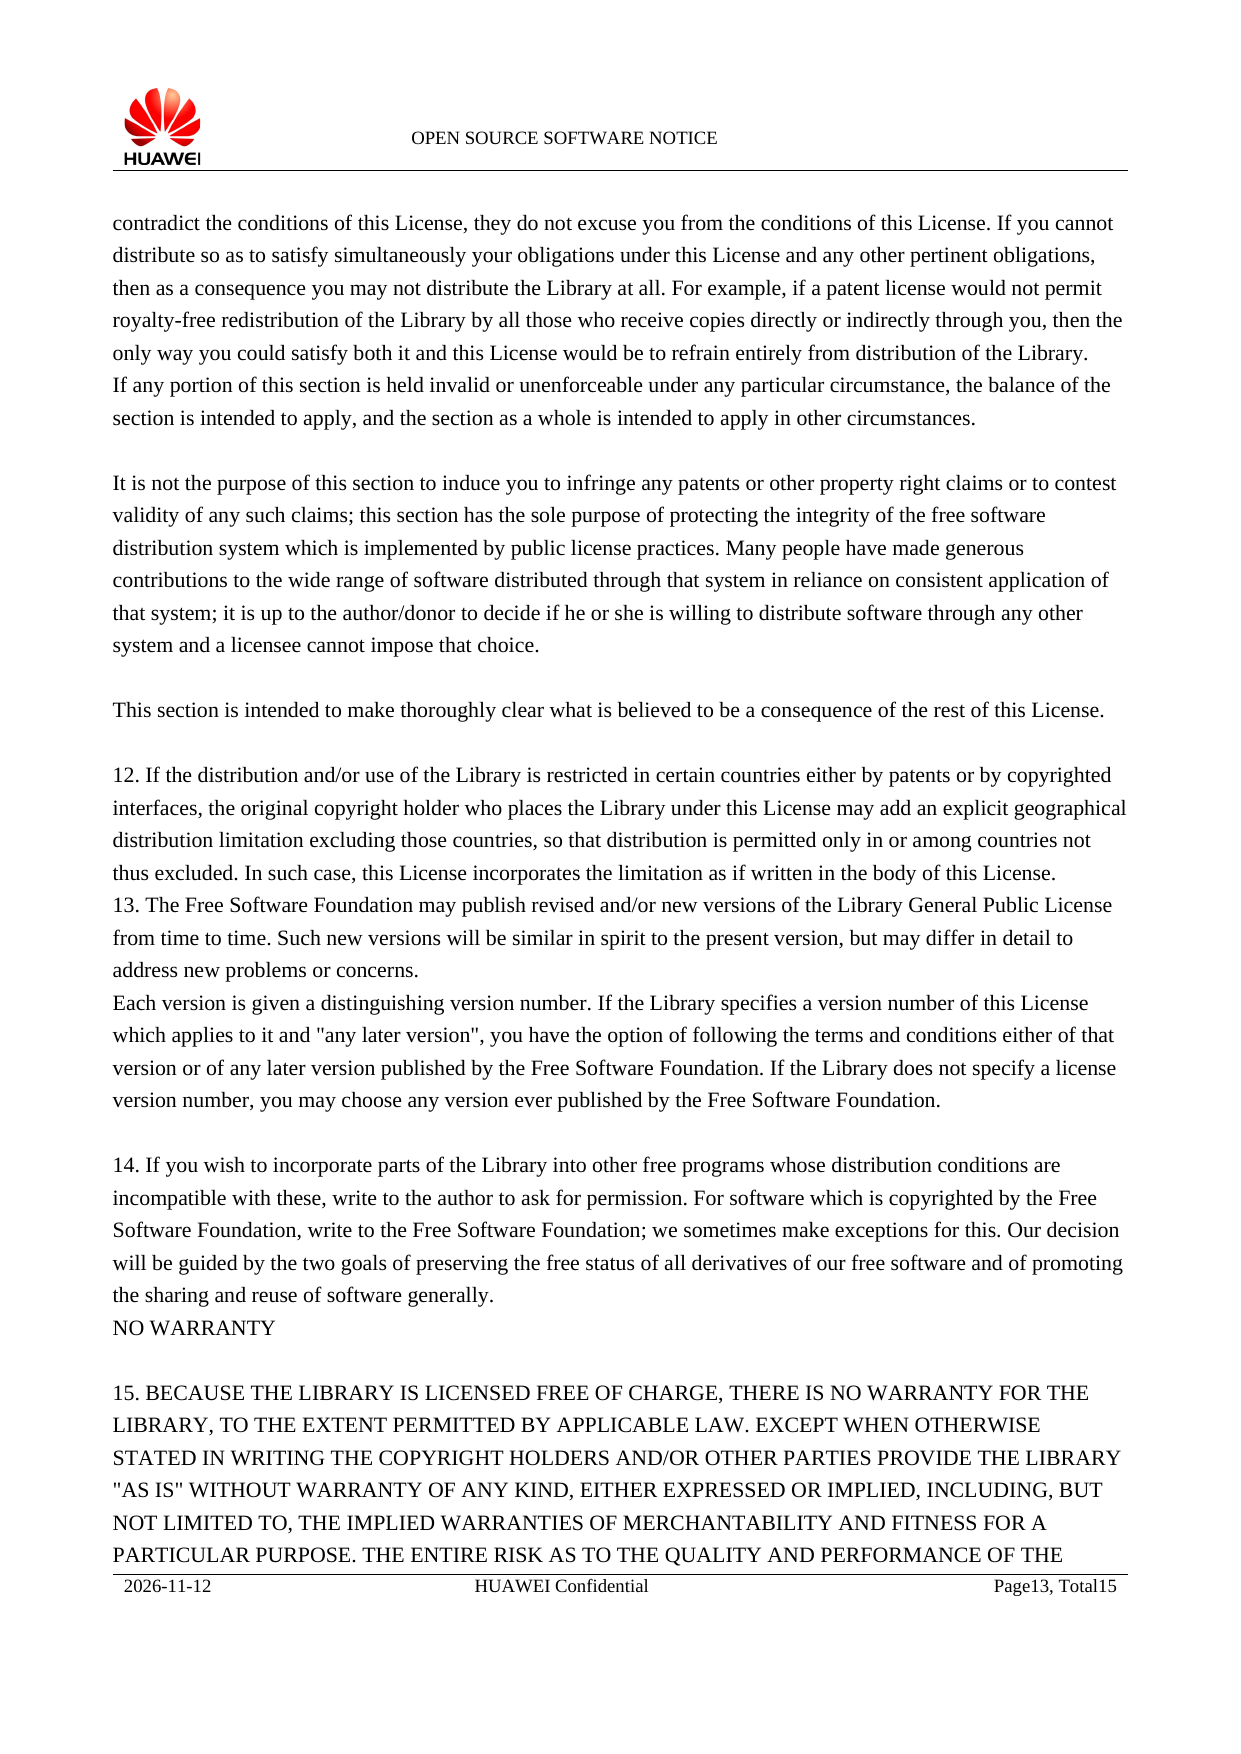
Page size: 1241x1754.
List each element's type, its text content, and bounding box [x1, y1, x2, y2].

picture [124, 88, 201, 165]
